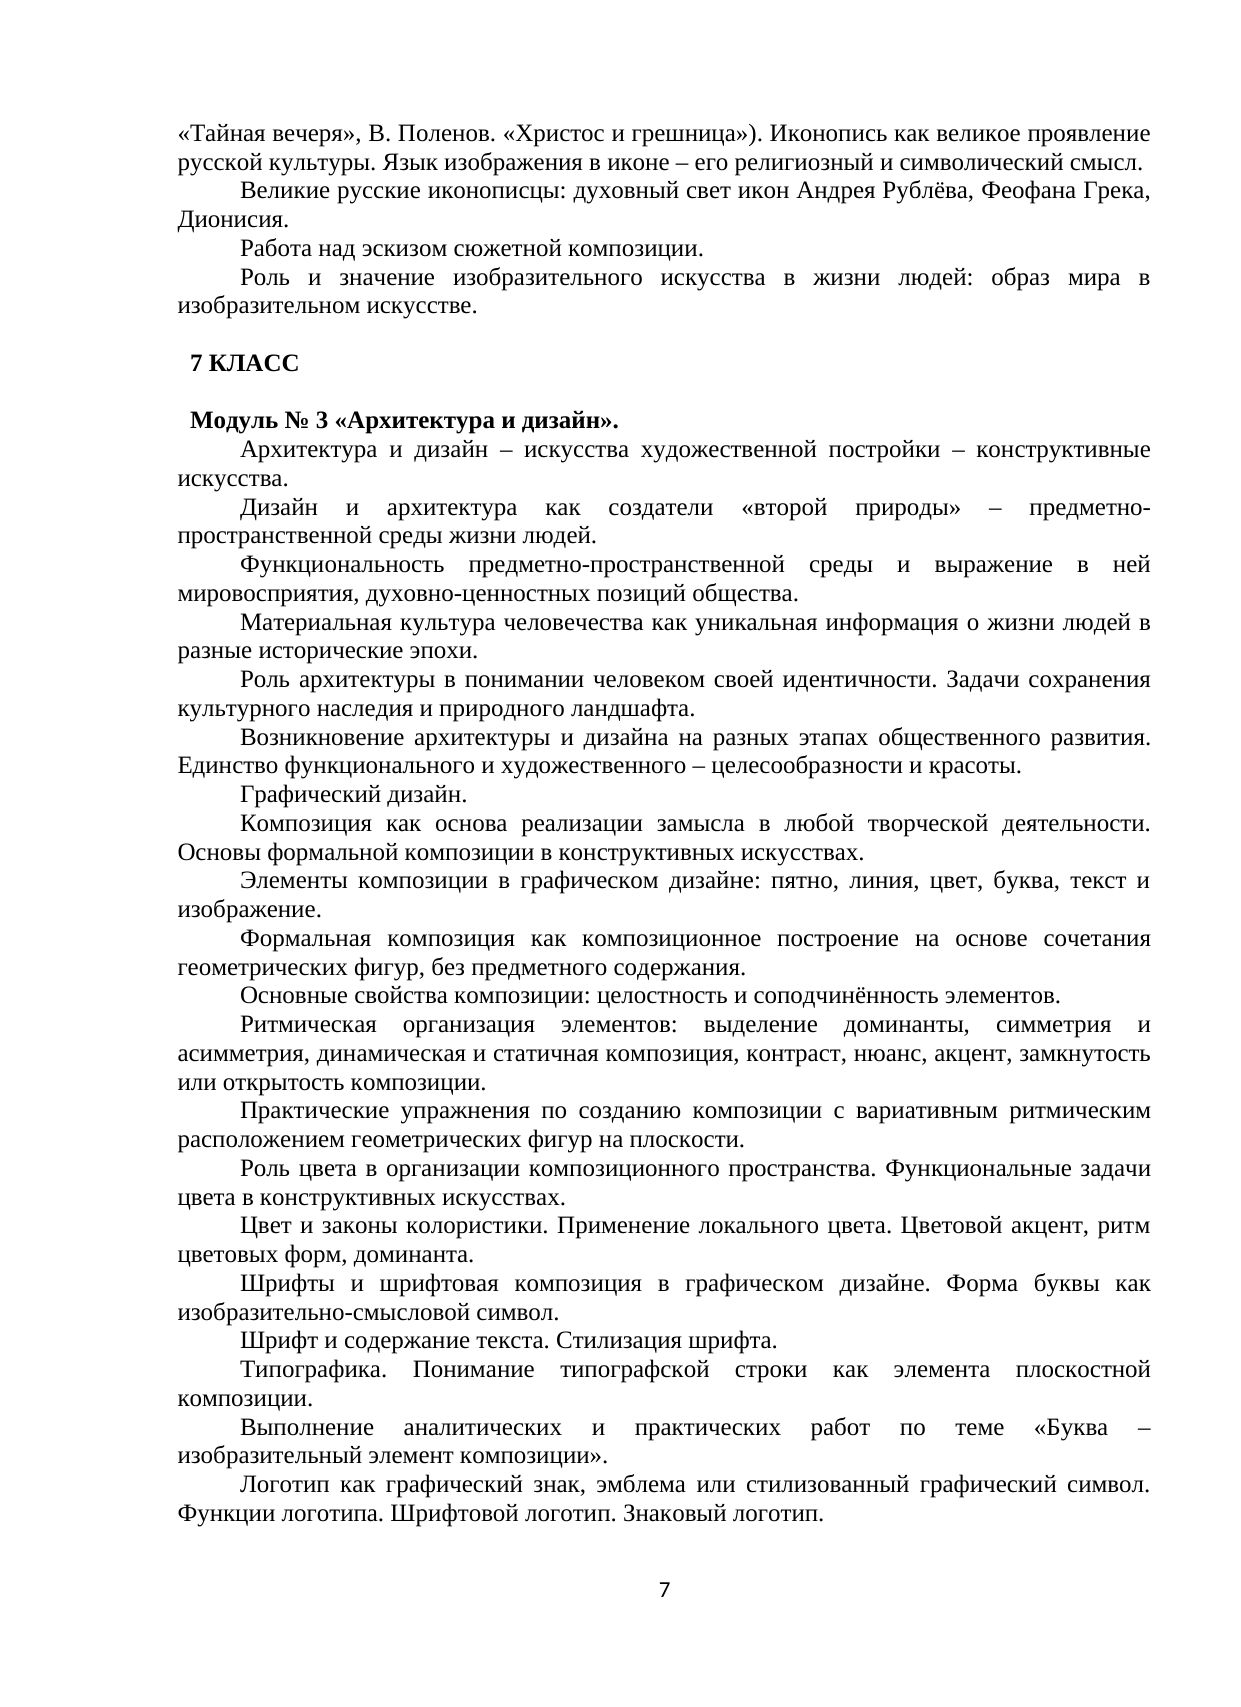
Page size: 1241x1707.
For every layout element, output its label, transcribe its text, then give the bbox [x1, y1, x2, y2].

text Формальная композиция как композиционное построение на основе сочетания геометрических фигур, без предметного содержания. [177, 923, 1152, 981]
text Великие русские иконописцы: духовный свет икон Андрея Рублёва, Феофана Грека, Дионисия. [177, 176, 1152, 233]
text Композиция как основа реализации замысла в любой творческой деятельности. Основы формальной композиции в конструктивных искусствах. [177, 808, 1152, 866]
text Типографика. Понимание типографской строки как элемента плоскостной композиции. [177, 1354, 1152, 1412]
text Материальная культура человечества как уникальная информация о жизни людей в разные исторические эпохи. [177, 607, 1152, 664]
text Ритмическая организация элементов: выделение доминанты, симметрия и асимметрия, динамическая и статичная композиция, контраст, нюанс, акцент, замкнутость или открытость композиции. [177, 1009, 1152, 1096]
text Цвет и законы колористики. Применение локального цвета. Цветовой акцент, ритм цветовых форм, доминанта. [177, 1211, 1152, 1268]
text Роль цвета в организации композиционного пространства. Функциональные задачи цвета в конструктивных искусствах. [177, 1153, 1152, 1211]
text Работа над эскизом сюжетной композиции. [177, 233, 1152, 262]
text Шрифты и шрифтовая композиция в графическом дизайне. Форма буквы как изобразительно-смысловой символ. [177, 1268, 1152, 1326]
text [177, 118, 1152, 176]
text Выполнение аналитических и практических работ по теме «Буква – изобразительный элемент композиции». [177, 1412, 1152, 1469]
text Графический дизайн. [177, 779, 1152, 808]
text Роль и значение изобразительного искусства в жизни людей: образ мира в изобразительном искусстве. [177, 262, 1152, 319]
text Практические упражнения по созданию композиции с вариативным ритмическим расположением геометрических фигур на плоскости. [177, 1096, 1152, 1153]
text Функциональность предметно-пространственной среды и выражение в ней мировосприятия, духовно-ценностных позиций общества. [177, 549, 1152, 607]
text Основные свойства композиции: целостность и соподчинённость элементов. [177, 981, 1152, 1009]
text Роль архитектуры в понимании человеком своей идентичности. Задачи сохранения культурного наследия и природного ландшафта. [177, 664, 1152, 722]
text Элементы композиции в графическом дизайне: пятно, линия, цвет, буква, текст и изображение. [177, 866, 1152, 923]
text Возникновение архитектуры и дизайна на разных этапах общественного развития. Единство функционального и художественного – целесообразности и красоты. [177, 722, 1152, 779]
text Модуль № 3 «Архитектура и дизайн». [190, 406, 1152, 434]
text 7 КЛАСС [190, 348, 1152, 377]
text Архитектура и дизайн – искусства художественной постройки – конструктивные искусства. [177, 434, 1152, 492]
text Шрифт и содержание текста. Стилизация шрифта. [177, 1326, 1152, 1354]
text Логотип как графический знак, эмблема или стилизованный графический символ. Функции логотипа. Шрифтовой логотип. Знаковый логотип. [177, 1469, 1152, 1527]
text Дизайн и архитектура как создатели «второй природы» – предметно-пространственной среды жизни людей. [177, 492, 1152, 549]
